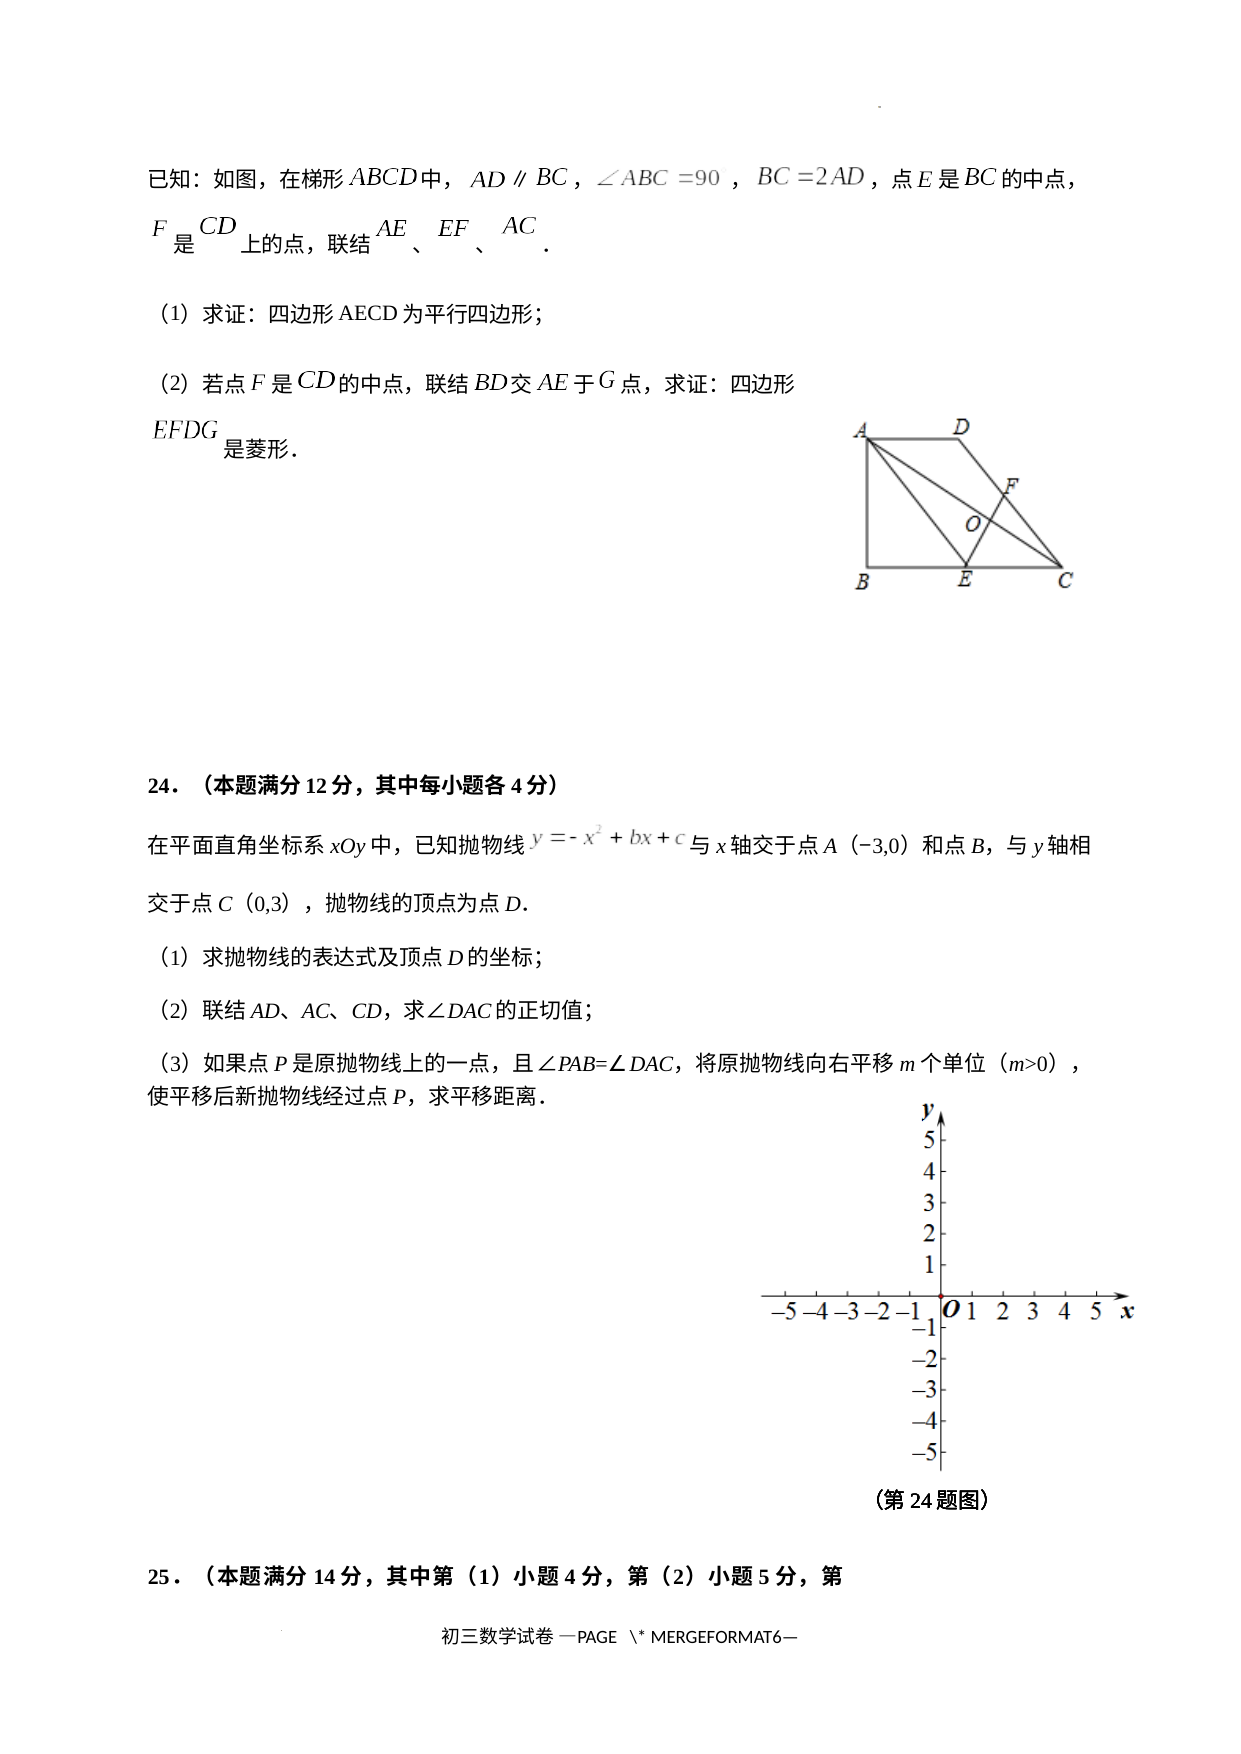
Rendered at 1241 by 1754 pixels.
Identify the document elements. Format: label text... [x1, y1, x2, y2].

text 24．（本题满分12分，其中每小题各4分） [148, 767, 1092, 800]
picture [750, 1081, 1148, 1481]
text （1）求抛物线的表达式及顶点D的坐标； [148, 939, 1092, 972]
text （2）若点是的中点，联结交于点，求证：四边形是菱形． [148, 350, 1092, 480]
text 已知：如图，在梯形中，∥，，，点是的中点，是上的点，联结、、． [148, 146, 1092, 276]
picture [850, 408, 1092, 593]
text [148, 1558, 1092, 1591]
text 在平面直角坐标系xOy中，已知抛物线与x轴交于点A（−3,0）和点B，与y轴相交于点C（0,3），抛物线的顶点为点D． [148, 821, 1092, 918]
text （2）联结AD、AC、CD，求∠DAC的正切值； [148, 992, 1092, 1025]
text （1）求证：四边形AECD为平行四边形； [148, 297, 1092, 329]
text （3）如果点P是原抛物线上的一点，且∠PAB=∠DAC，将原抛物线向右平移m个单位（m>0），使平移后新抛物线经过点P，求平移距离． [148, 1046, 1092, 1111]
